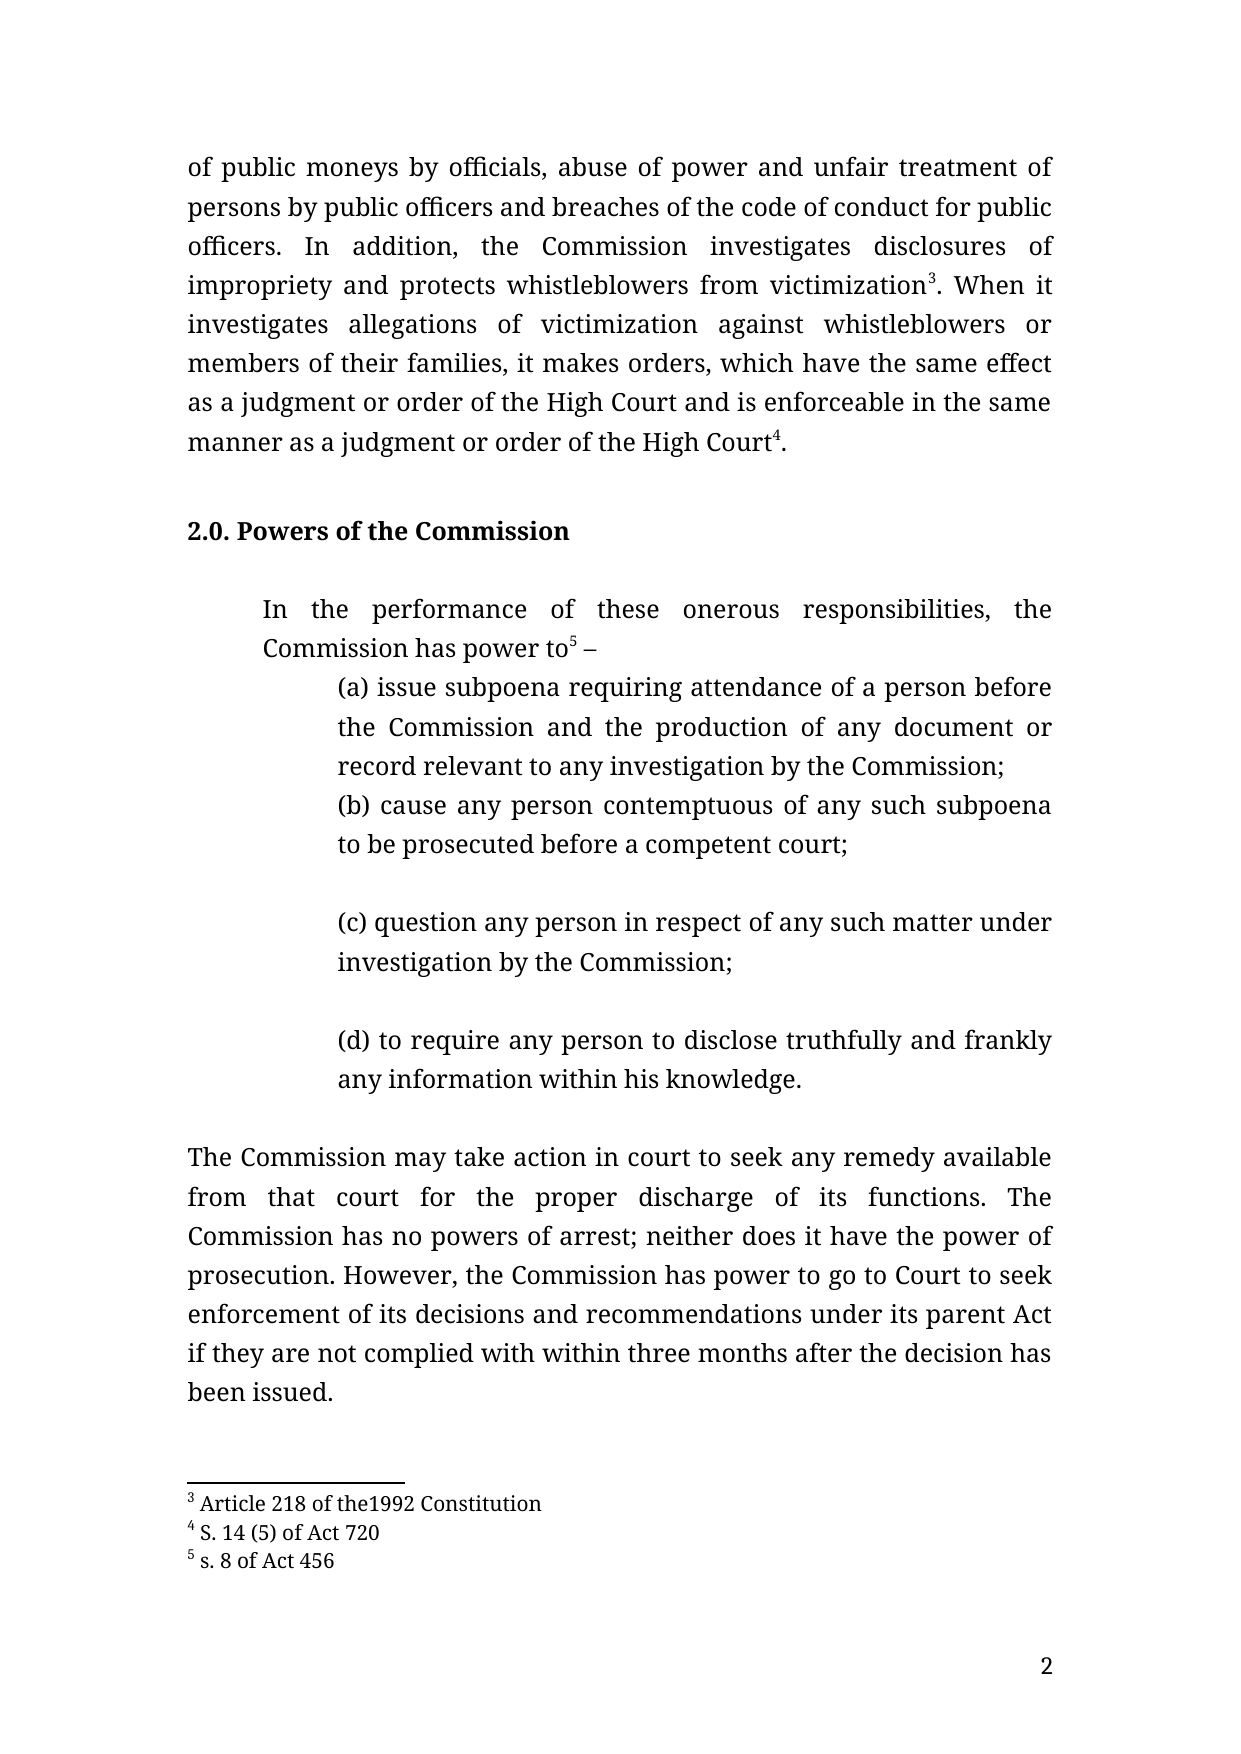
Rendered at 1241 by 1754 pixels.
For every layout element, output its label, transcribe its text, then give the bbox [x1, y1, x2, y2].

subtitle 2.0. Powers of the Commission [187, 513, 1053, 547]
text The Commission may take action in court to seek any remedy available from that court for the proper discharge of its functions. The Commission has no powers of arrest; neither does it have the power of prosecution. However, the Commission has power to go to Court to seek enforcement of its decisions and recommendations under its parent Act if they are not complied with within three months after the decision has been issued. [187, 1140, 1053, 1409]
text (d) to require any person to disclose truthfully and frankly any information within his knowledge. [337, 1022, 1053, 1096]
text (a) issue subpoena requiring attendance of a person before the Commission and the production of any document or record relevant to any investigation by the Commission; [337, 670, 1053, 782]
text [187, 150, 1053, 458]
text In the performance of these onerous responsibilities, the Commission has power to – [262, 592, 1053, 665]
text (b) cause any person contemptuous of any such subpoena to be prosecuted before a competent court; [337, 787, 1053, 861]
text (c) question any person in respect of any such matter under investigation by the Commission; [337, 905, 1053, 978]
